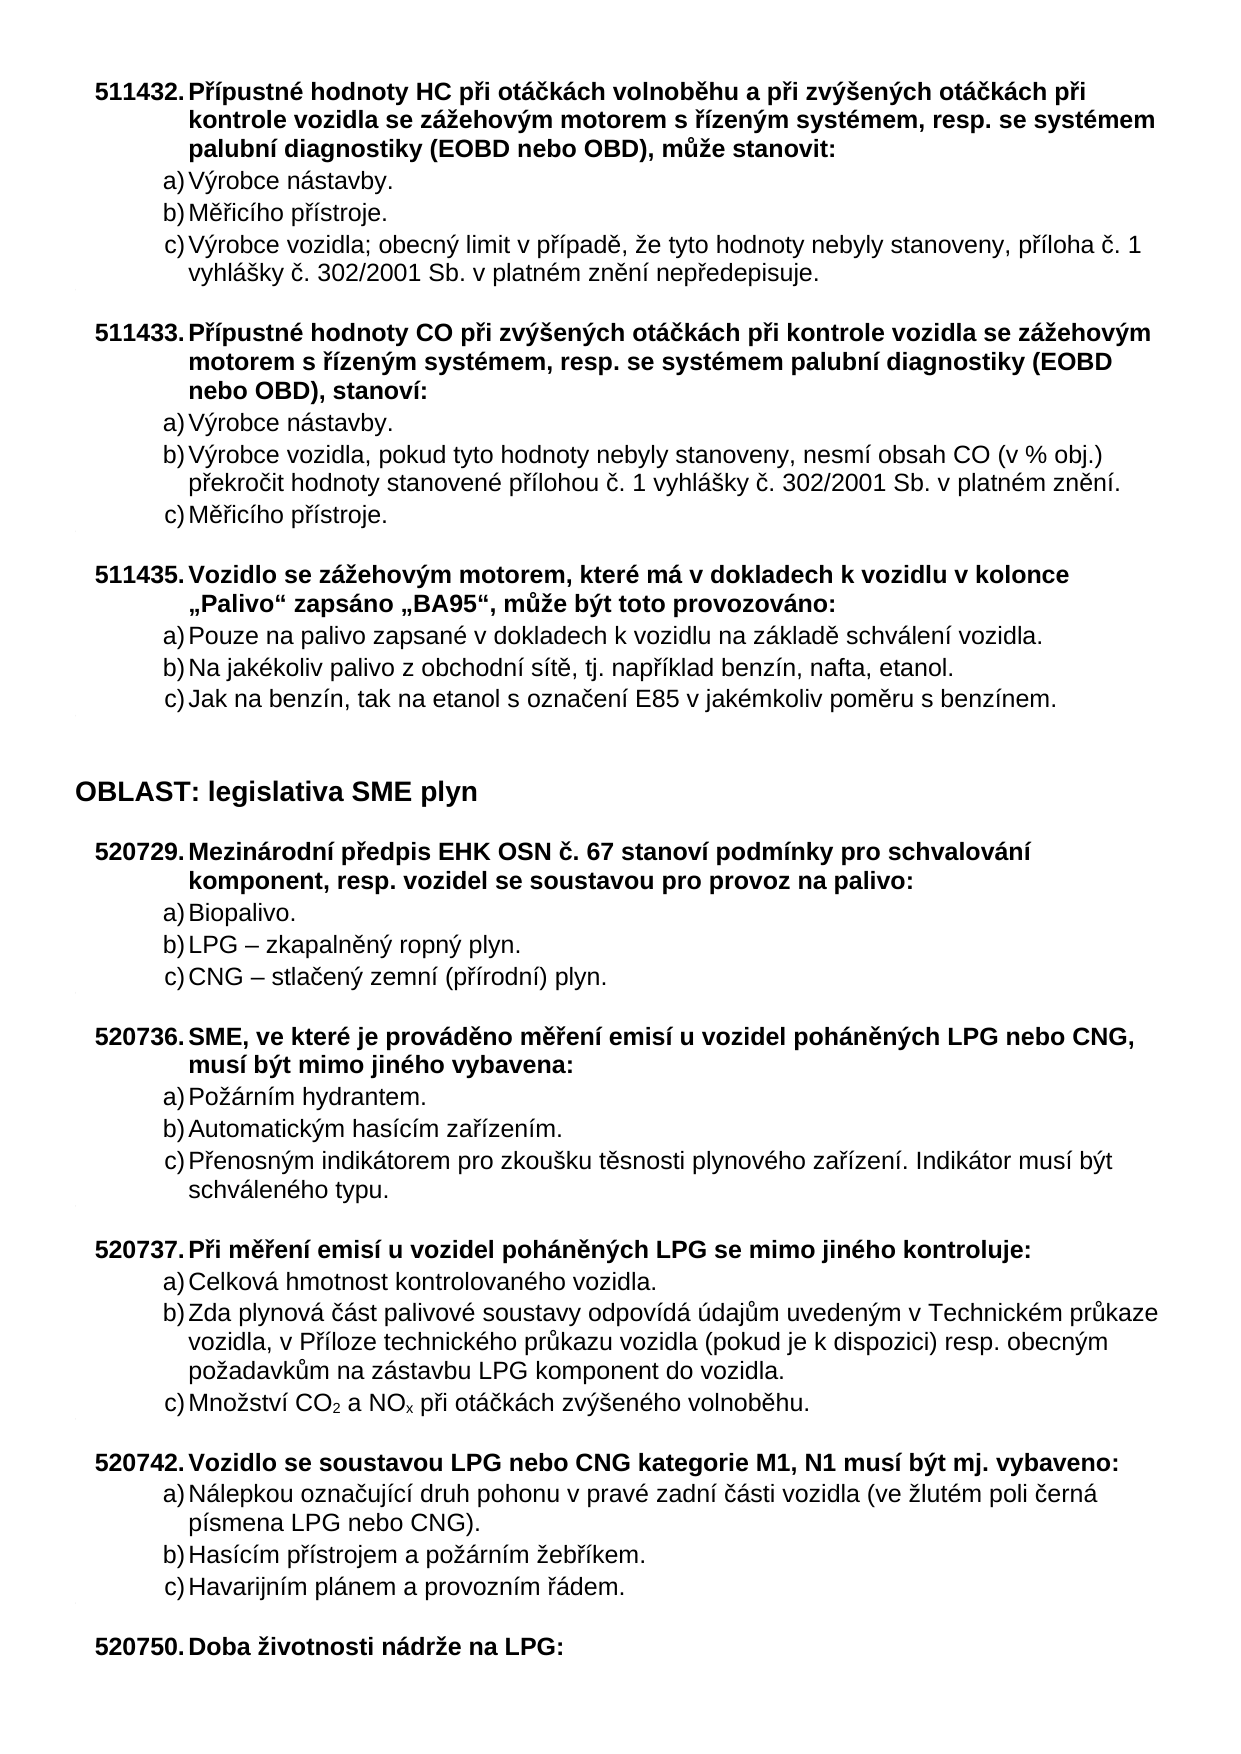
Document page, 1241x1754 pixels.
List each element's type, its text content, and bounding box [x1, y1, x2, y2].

table_cell a) [74, 406, 186, 438]
table_cell Výrobce nástavby. [186, 164, 1164, 196]
table_cell b) [74, 1539, 186, 1570]
table_cell a) [74, 896, 186, 928]
table_cell c) [74, 228, 186, 289]
table_cell a) [74, 1265, 186, 1297]
table_cell Přenosným indikátorem pro zkoušku těsnosti plynového zařízení. Indikátor musí být schváleného typu. [186, 1144, 1164, 1205]
table_header 520736. [74, 1020, 186, 1081]
table_cell Výrobce vozidla; obecný limit v případě, že tyto hodnoty nebyly stanoveny, příloha č. 1 vyhlášky č. 302/2001 Sb. v platném znění nepředepisuje. [186, 228, 1164, 289]
table_header 511433. [74, 317, 186, 406]
table_cell b) [74, 928, 186, 960]
table_header 511432. [74, 75, 186, 164]
table_cell b) [74, 196, 186, 228]
table_cell b) [74, 1113, 186, 1144]
table_cell Celková hmotnost kontrolovaného vozidla. [186, 1265, 1164, 1297]
table_cell c) [74, 1144, 186, 1205]
table_header Přípustné hodnoty CO při zvýšených otáčkách při kontrole vozidla se zážehovým motorem s řízeným systémem, resp. se systémem palubní diagnostiky (EOBD nebo OBD), stanoví: [186, 317, 1164, 406]
table_header Doba životnosti nádrže na LPG: [186, 1630, 1164, 1662]
table_header 511435. [74, 559, 186, 619]
table_cell Zda plynová část palivové soustavy odpovídá údajům uvedeným v Technickém průkaze vozidla, v Příloze technického průkazu vozidla (pokud je k dispozici) resp. obecným požadavkům na zástavbu LPG komponent do vozidla. [186, 1297, 1164, 1386]
table_cell c) [74, 1386, 186, 1418]
table_header 520737. [74, 1233, 186, 1265]
table_cell Jak na benzín, tak na etanol s označení E85 v jakémkoliv poměru s benzínem. [186, 683, 1164, 715]
table_header Přípustné hodnoty HC při otáčkách volnoběhu a při zvýšených otáčkách při kontrole vozidla se zážehovým motorem s řízeným systémem, resp. se systémem palubní diagnostiky (EOBD nebo OBD), může stanovit: [186, 75, 1164, 164]
table_cell Požárním hydrantem. [186, 1081, 1164, 1112]
table_cell b) [74, 651, 186, 683]
table_cell c) [74, 1570, 186, 1602]
table_header Vozidlo se zážehovým motorem, které má v dokladech k vozidlu v kolonce „Palivo“ zapsáno „BA95“, může být toto provozováno: [186, 559, 1164, 619]
table_cell b) [74, 438, 186, 499]
table_cell b) [74, 1297, 186, 1386]
table_cell c) [74, 683, 186, 715]
table_cell c) [74, 960, 186, 992]
table_cell Na jakékoliv palivo z obchodní sítě, tj. například benzín, nafta, etanol. [186, 651, 1164, 683]
table_cell Pouze na palivo zapsané v dokladech k vozidlu na základě schválení vozidla. [186, 619, 1164, 651]
table_header SME, ve které je prováděno měření emisí u vozidel poháněných LPG nebo CNG, musí být mimo jiného vybavena: [186, 1020, 1164, 1081]
table_cell Výrobce nástavby. [186, 406, 1164, 438]
table_header 520750. [74, 1630, 186, 1662]
table_cell Měřicího přístroje. [186, 196, 1164, 228]
table_cell Měřicího přístroje. [186, 499, 1164, 531]
text OBLAST: legislativa SME plyn [75, 743, 1165, 808]
table_cell a) [74, 1478, 186, 1538]
table_cell c) [74, 499, 186, 531]
table_cell a) [74, 619, 186, 651]
table_header Mezinárodní předpis EHK OSN č. 67 stanoví podmínky pro schvalování komponent, resp. vozidel se soustavou pro provoz na palivo: [186, 836, 1164, 896]
table_header 520742. [74, 1446, 186, 1478]
table_cell Automatickým hasícím zařízením. [186, 1113, 1164, 1144]
table_cell LPG – zkapalněný ropný plyn. [186, 928, 1164, 960]
table_cell Biopalivo. [186, 896, 1164, 928]
table_header Vozidlo se soustavou LPG nebo CNG kategorie M1, N1 musí být mj. vybaveno: [186, 1446, 1164, 1478]
table_cell a) [74, 164, 186, 196]
table_cell Havarijním plánem a provozním řádem. [186, 1570, 1164, 1602]
table_cell CNG – stlačený zemní (přírodní) plyn. [186, 960, 1164, 992]
table_header 520729. [74, 836, 186, 896]
table_cell Hasícím přístrojem a požárním žebříkem. [186, 1539, 1164, 1570]
table_header Při měření emisí u vozidel poháněných LPG se mimo jiného kontroluje: [186, 1233, 1164, 1265]
table_cell Množství CO2 a NOx při otáčkách zvýšeného volnoběhu. [186, 1386, 1164, 1418]
table_cell Nálepkou označující druh pohonu v pravé zadní části vozidla (ve žlutém poli černá písmena LPG nebo CNG). [186, 1478, 1164, 1538]
table_cell a) [74, 1081, 186, 1112]
